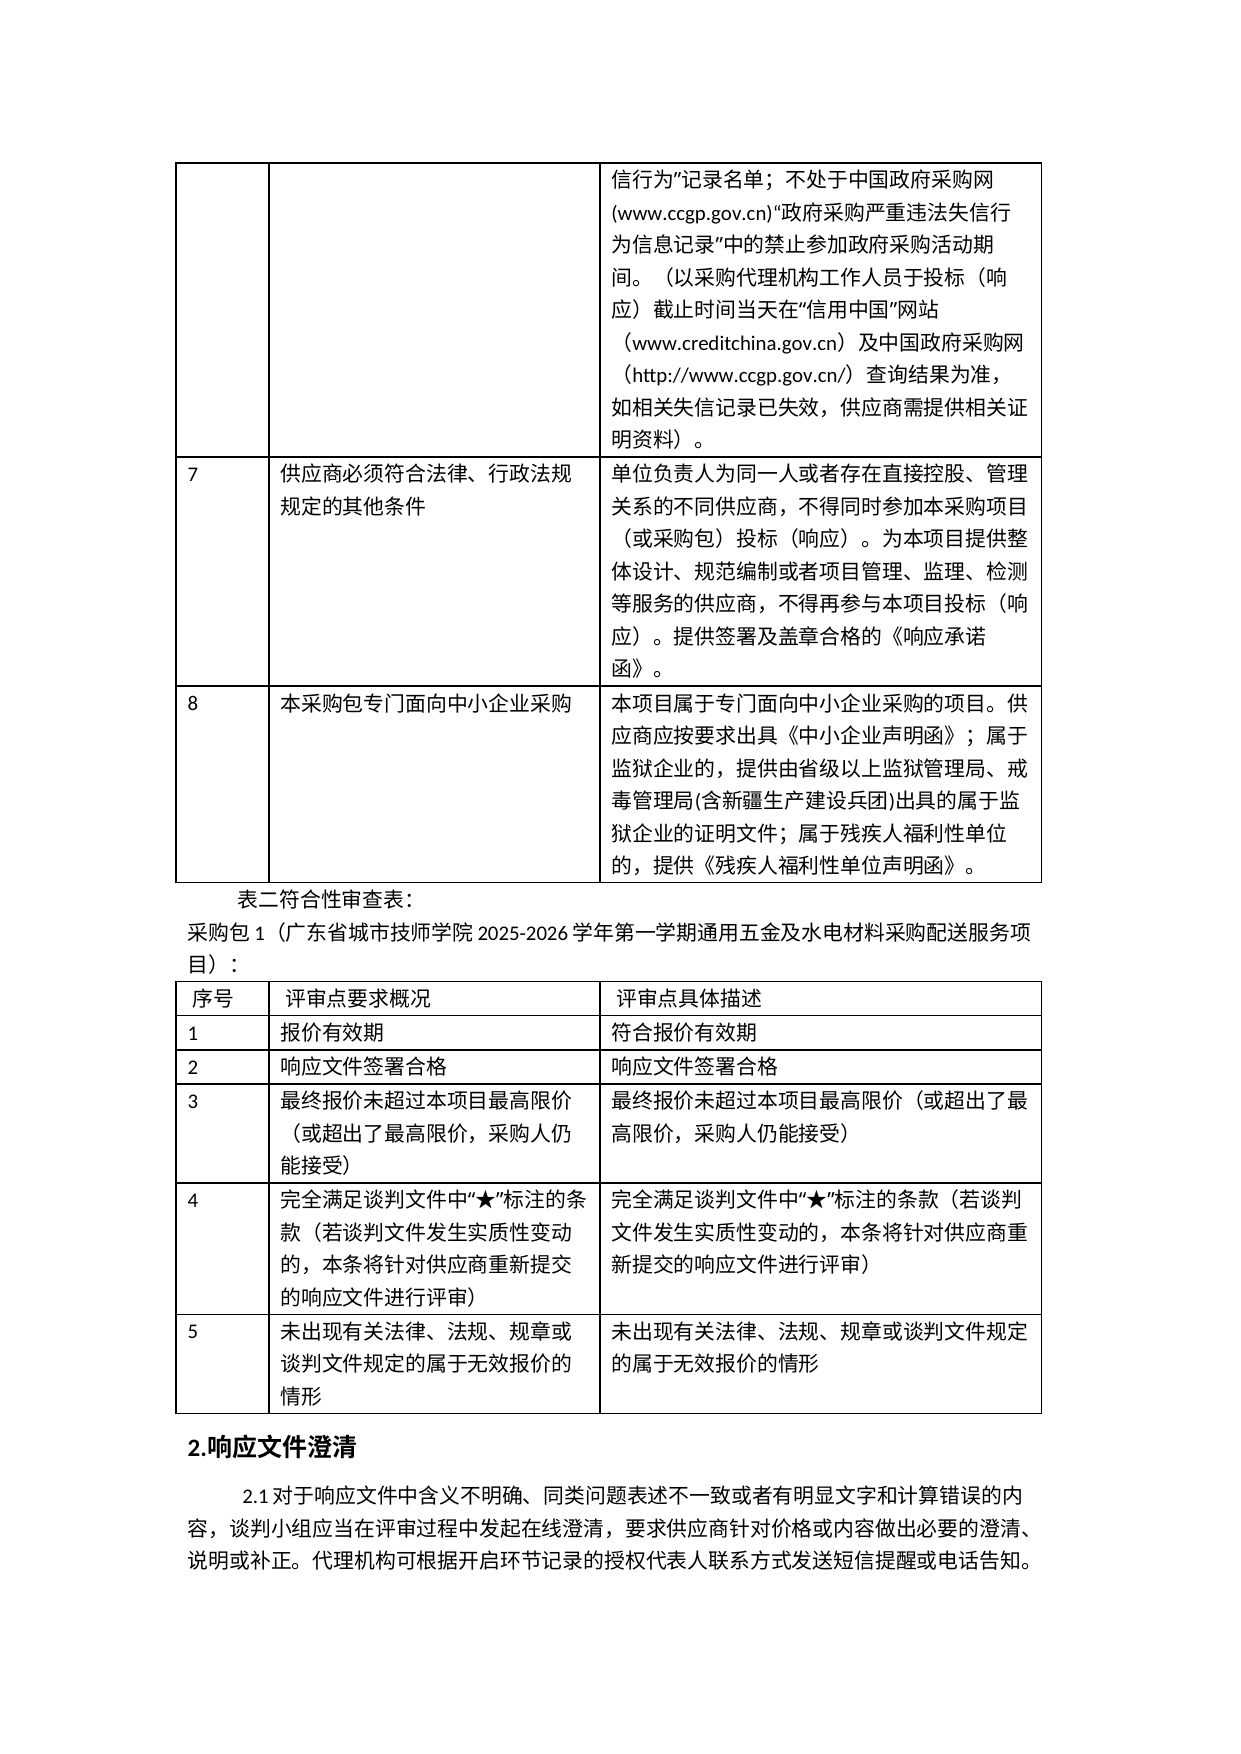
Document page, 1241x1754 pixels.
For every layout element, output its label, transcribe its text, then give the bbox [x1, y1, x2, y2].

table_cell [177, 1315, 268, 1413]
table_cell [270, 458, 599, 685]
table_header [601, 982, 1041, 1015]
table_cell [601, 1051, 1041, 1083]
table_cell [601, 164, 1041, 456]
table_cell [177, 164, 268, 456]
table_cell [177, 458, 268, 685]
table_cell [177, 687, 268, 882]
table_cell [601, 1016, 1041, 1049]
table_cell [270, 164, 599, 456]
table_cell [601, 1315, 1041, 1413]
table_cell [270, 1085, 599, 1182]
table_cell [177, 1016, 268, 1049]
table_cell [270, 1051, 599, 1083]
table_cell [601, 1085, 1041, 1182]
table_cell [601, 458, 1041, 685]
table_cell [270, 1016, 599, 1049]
text 采购包1（广东省城市技师学院2025-2026学年第一学期通用五金及水电材料采购配送服务项目）： [187, 916, 1053, 981]
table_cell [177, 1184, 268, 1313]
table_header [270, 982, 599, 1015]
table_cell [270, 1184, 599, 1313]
text 2.1对于响应文件中含义不明确、同类问题表述不一致或者有明显文字和计算错误的内容，谈判小组应当在评审过程中发起在线澄清，要求供应商针对价格或内容做出必要的澄清、说明或补正。代理机构可根据开启环节记录的授权代表人联系方式发送短信提醒或电话告知。 [187, 1479, 1053, 1577]
text 表二符合性审查表： [187, 883, 1053, 916]
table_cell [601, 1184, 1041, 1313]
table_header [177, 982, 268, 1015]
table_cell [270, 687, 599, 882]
text 2.响应文件澄清 [187, 1414, 1053, 1479]
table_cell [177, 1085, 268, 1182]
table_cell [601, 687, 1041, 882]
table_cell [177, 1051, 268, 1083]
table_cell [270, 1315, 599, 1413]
